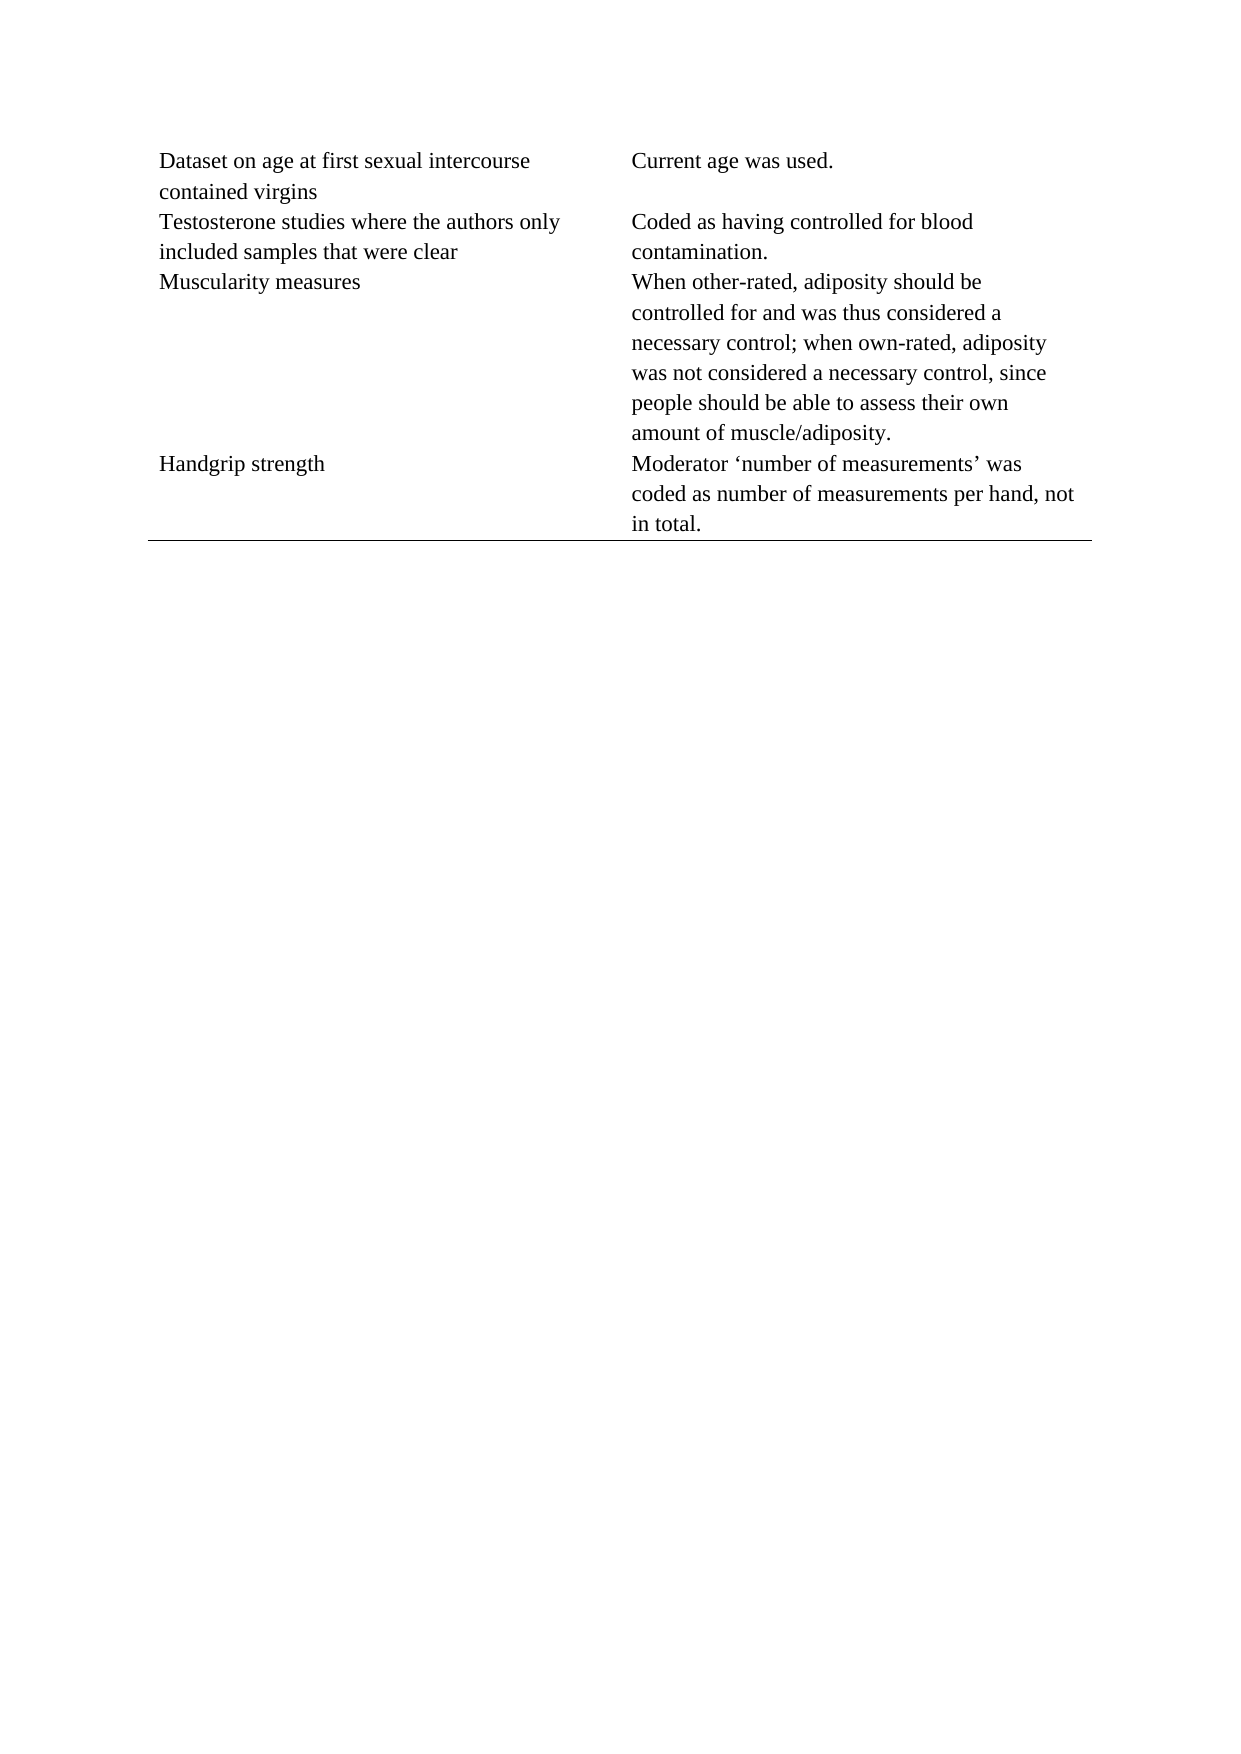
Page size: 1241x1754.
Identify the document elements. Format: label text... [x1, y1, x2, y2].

table_cell Coded as having controlled for blood contamination. [620, 208, 1092, 268]
table_cell Muscularity measures [148, 269, 620, 450]
table_cell When other-rated, adiposity should be controlled for and was thus considered a necessary control; when own-rated, adiposity was not considered a necessary control, since people should be able to assess their own amount of muscle/adiposity. [620, 269, 1092, 450]
table_cell Dataset on age at first sexual intercourse contained virgins [148, 148, 620, 208]
table_cell Handgrip strength [148, 450, 620, 540]
table_cell Current age was used. [620, 148, 1092, 208]
table_cell Testosterone studies where the authors only included samples that were clear [148, 208, 620, 268]
table_cell Moderator ‘number of measurements’ was coded as number of measurements per hand, not in total. [620, 450, 1092, 540]
